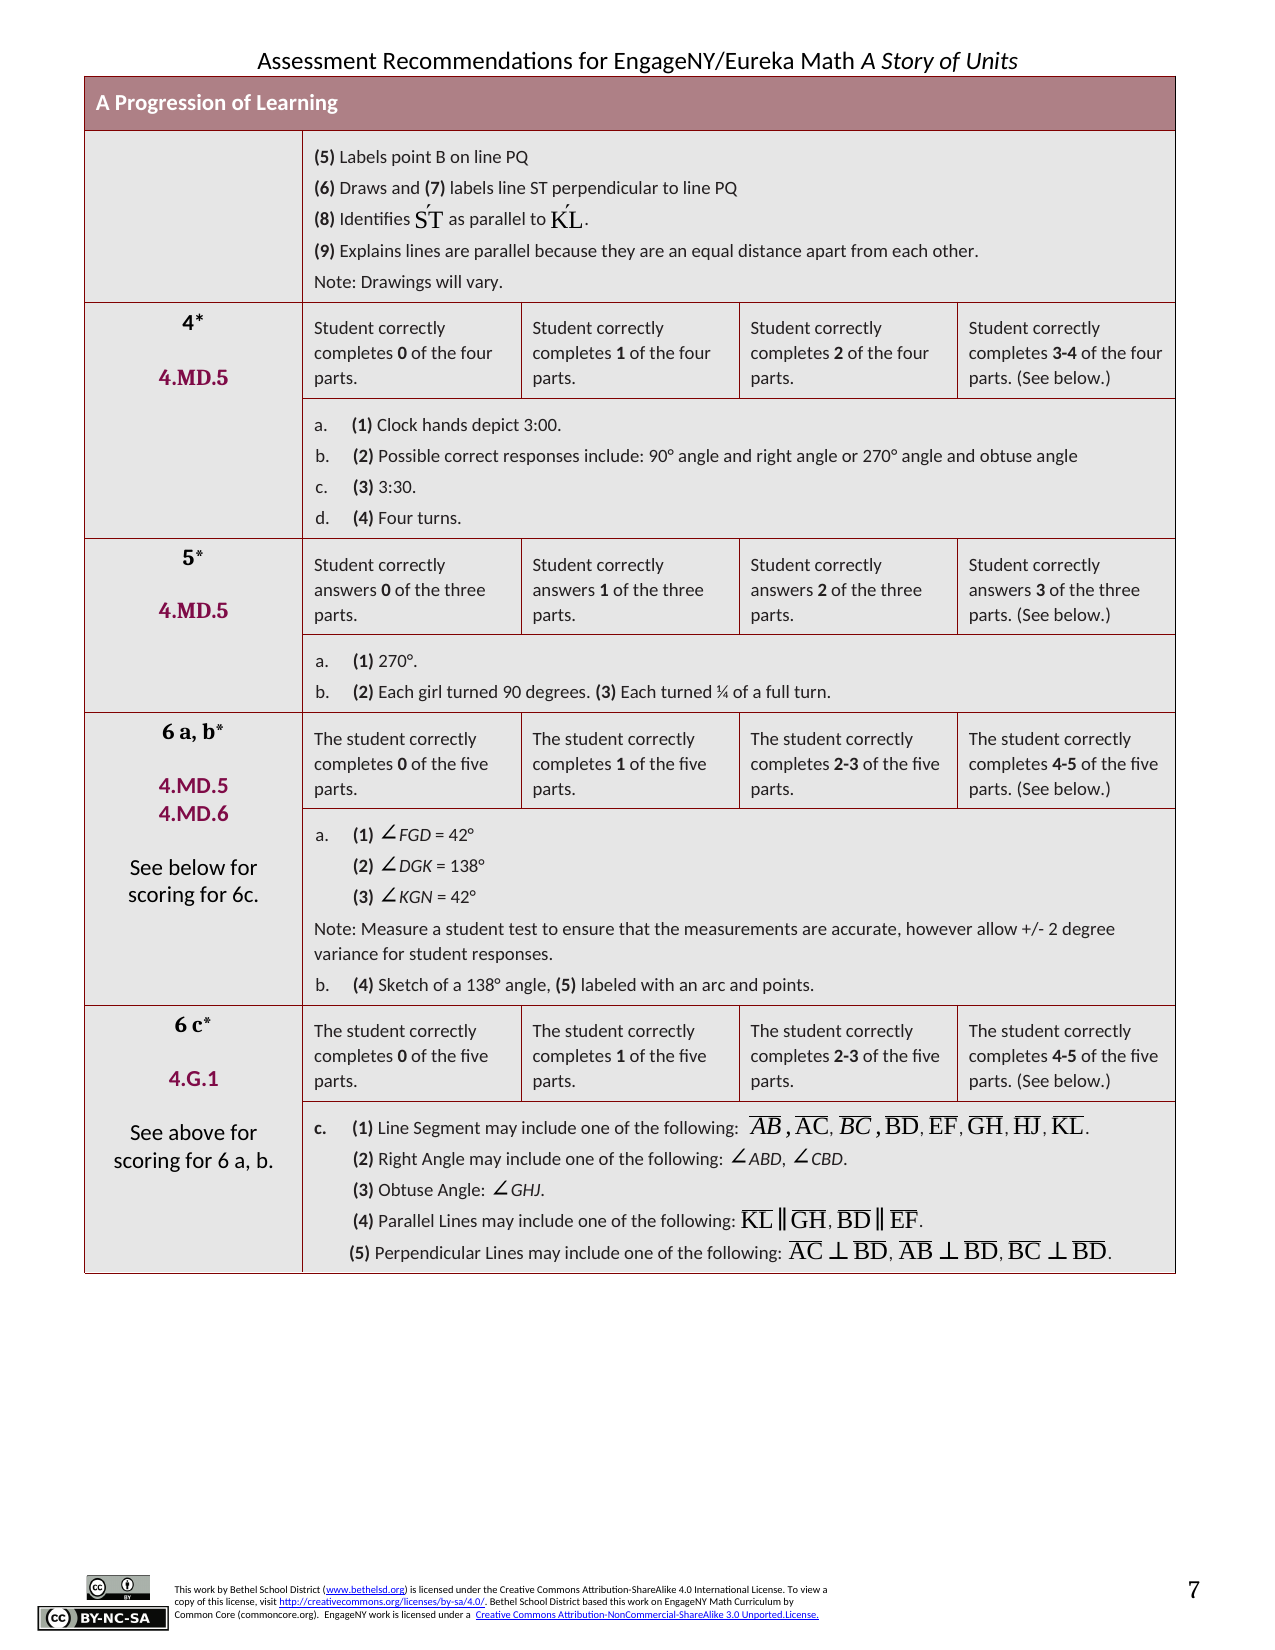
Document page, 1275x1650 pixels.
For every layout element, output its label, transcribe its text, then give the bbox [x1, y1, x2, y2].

table_cell 6 a, b* 4.MD.5 4.MD.6 See below for scoring for 6c. [85, 713, 302, 1005]
table_cell 5* 4.MD.5 [85, 539, 302, 712]
table_cell The student correctly completes 0 of the five parts. [303, 713, 521, 808]
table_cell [303, 131, 1175, 302]
table_cell The student correctly completes 2-3 of the five parts. [740, 1006, 957, 1101]
table_header A Progression of Learning [85, 77, 1175, 130]
table_cell The student correctly completes 1 of the five parts. [522, 1006, 739, 1101]
table_cell (1) FGD = 42° (2) DGK = 138° (3) KGN = 42° Note: Measure a student test to ensure that the measurements are accurate, however allow +/- 2 degree variance for student responses. (4) Sketch of a 138° angle, (5) labeled with an arc and points. [303, 809, 1175, 1005]
table_cell 4* 4.MD.5 [85, 303, 302, 538]
table_cell Student correctly completes 2 of the four parts. [740, 303, 957, 398]
table_cell c. (1) Line Segment may include one of the following: , , , , , . (2) Right Angle may include one of the following: ABD, CBD. (3) Obtuse Angle: GHJ. (4) Parallel Lines may include one of the following: , . (5) Perpendicular Lines may include one of the following: , , . [303, 1102, 1175, 1272]
table_cell Student correctly completes 0 of the four parts. [303, 303, 521, 398]
table_cell The student correctly completes 4-5 of the five parts. (See below.) [958, 1006, 1175, 1101]
table_cell Student correctly answers 0 of the three parts. [303, 539, 521, 634]
table_cell Student correctly completes 3-4 of the four parts. (See below.) [958, 303, 1175, 398]
table_cell Student correctly answers 2 of the three parts. [740, 539, 957, 634]
picture [37, 1606, 169, 1632]
table_cell The student correctly completes 1 of the five parts. [522, 713, 739, 808]
table_cell The student correctly completes 2-3 of the five parts. [740, 713, 957, 808]
table_cell Student correctly answers 3 of the three parts. (See below.) [958, 539, 1175, 634]
table_cell Student correctly answers 1 of the three parts. [522, 539, 739, 634]
table_cell Student correctly completes 1 of the four parts. [522, 303, 739, 398]
table_cell 6 c* 4.G.1 See above for scoring for 6 a, b. [85, 1006, 302, 1272]
table_cell (1) 270°. (2) Each girl turned 90 degrees. (3) Each turned ¼ of a full turn. [303, 635, 1175, 712]
table_cell The student correctly completes 0 of the five parts. [303, 1006, 521, 1101]
table_cell (1) Clock hands depict 3:00. (2) Possible correct responses include: 90° angle and right angle or 270° angle and obtuse angle (3) 3:30. (4) Four turns. [303, 399, 1175, 538]
table_cell The student correctly completes 4-5 of the five parts. (See below.) [958, 713, 1175, 808]
